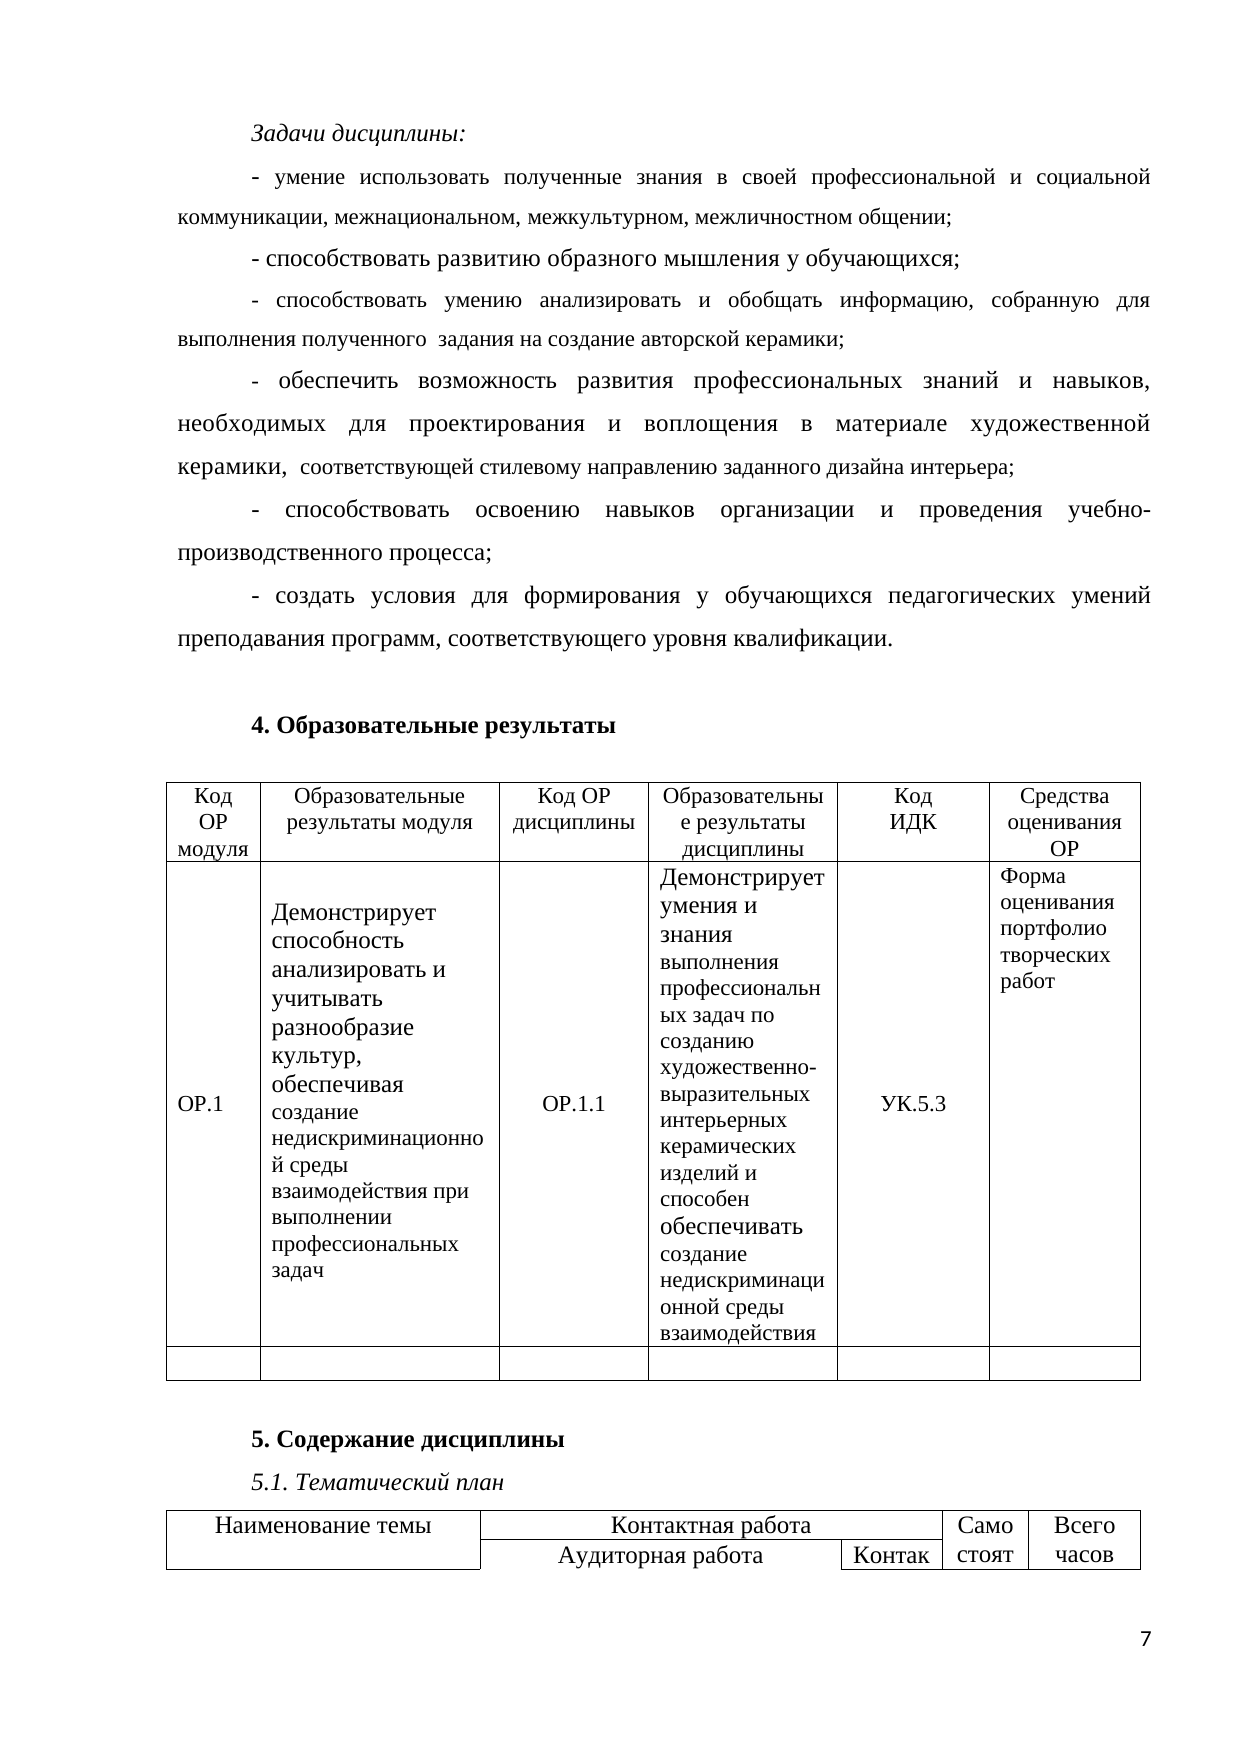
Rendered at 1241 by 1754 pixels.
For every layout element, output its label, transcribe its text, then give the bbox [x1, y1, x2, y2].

table_header Контактная работа [481, 1511, 942, 1539]
table_header Средства оценивания ОР [990, 783, 1140, 861]
table_cell Аудиторная работа [481, 1540, 841, 1569]
table_cell Форма оценивания портфолио творческих работ [990, 862, 1140, 1346]
text 5. Содержание дисциплины [177, 1424, 1152, 1452]
text - обеспечить возможность развития профессиональных знаний и навыков, необходимых для проектирования и воплощения в материале художественной керамики, соответствующей стилевому направлению заданного дизайна интерьера; [177, 365, 1152, 480]
table_cell [990, 1347, 1140, 1380]
table_header Код ОР дисциплины [500, 783, 648, 861]
table_cell ОР.1 [167, 862, 260, 1346]
table_cell [500, 1347, 648, 1380]
table_header Самостоятельная работа [943, 1511, 1028, 1569]
text 4. Образовательные результаты [177, 710, 1152, 738]
text Задачи дисциплины: [177, 118, 1152, 147]
table_header Всего часов по дисциплине [1029, 1511, 1140, 1569]
table_header Образовательные результаты модуля [261, 783, 499, 861]
table_cell Демонстрирует способность анализировать и учитывать разнообразие культур, обеспечивая создание недискриминационной среды взаимодействия при выполнении профессиональных задач [261, 862, 499, 1346]
table_cell [261, 1347, 499, 1380]
table_header Код ИДК [838, 783, 989, 861]
table_header Образовательные результаты дисциплины [649, 783, 837, 861]
table_cell ОР.1.1 [500, 862, 648, 1346]
table_cell [167, 1347, 260, 1380]
table_cell [838, 1347, 989, 1380]
table_header Код ОР модуля [167, 783, 260, 861]
table_cell [649, 1347, 837, 1380]
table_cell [842, 1540, 942, 1569]
text - способствовать развитию образного мышления у обучающихся; [177, 243, 1152, 271]
text - создать условия для формирования у обучающихся педагогических умений преподавания программ, соответствующего уровня квалификации. [177, 580, 1152, 652]
table_cell УК.5.3 [838, 862, 989, 1346]
text - способствовать освоению навыков организации и проведения учебно-производственного процесса; [177, 494, 1152, 566]
text - способствовать умению анализировать и обобщать информацию, собранную для выполнения полученного задания на создание авторской керамики; [177, 286, 1152, 352]
table_cell Демонстрирует умения и знания выполнения профессиональных задач по созданию художественно-выразительных интерьерных керамических изделий и способен обеспечивать создание недискриминационной среды взаимодействия [649, 862, 837, 1346]
text - умение использовать полученные знания в своей профессиональной и социальной коммуникации, межнациональном, межкультурном, межличностном общении; [177, 161, 1152, 229]
text 5.1. Тематический план [177, 1467, 1152, 1496]
table_header Наименование темы [167, 1511, 480, 1569]
